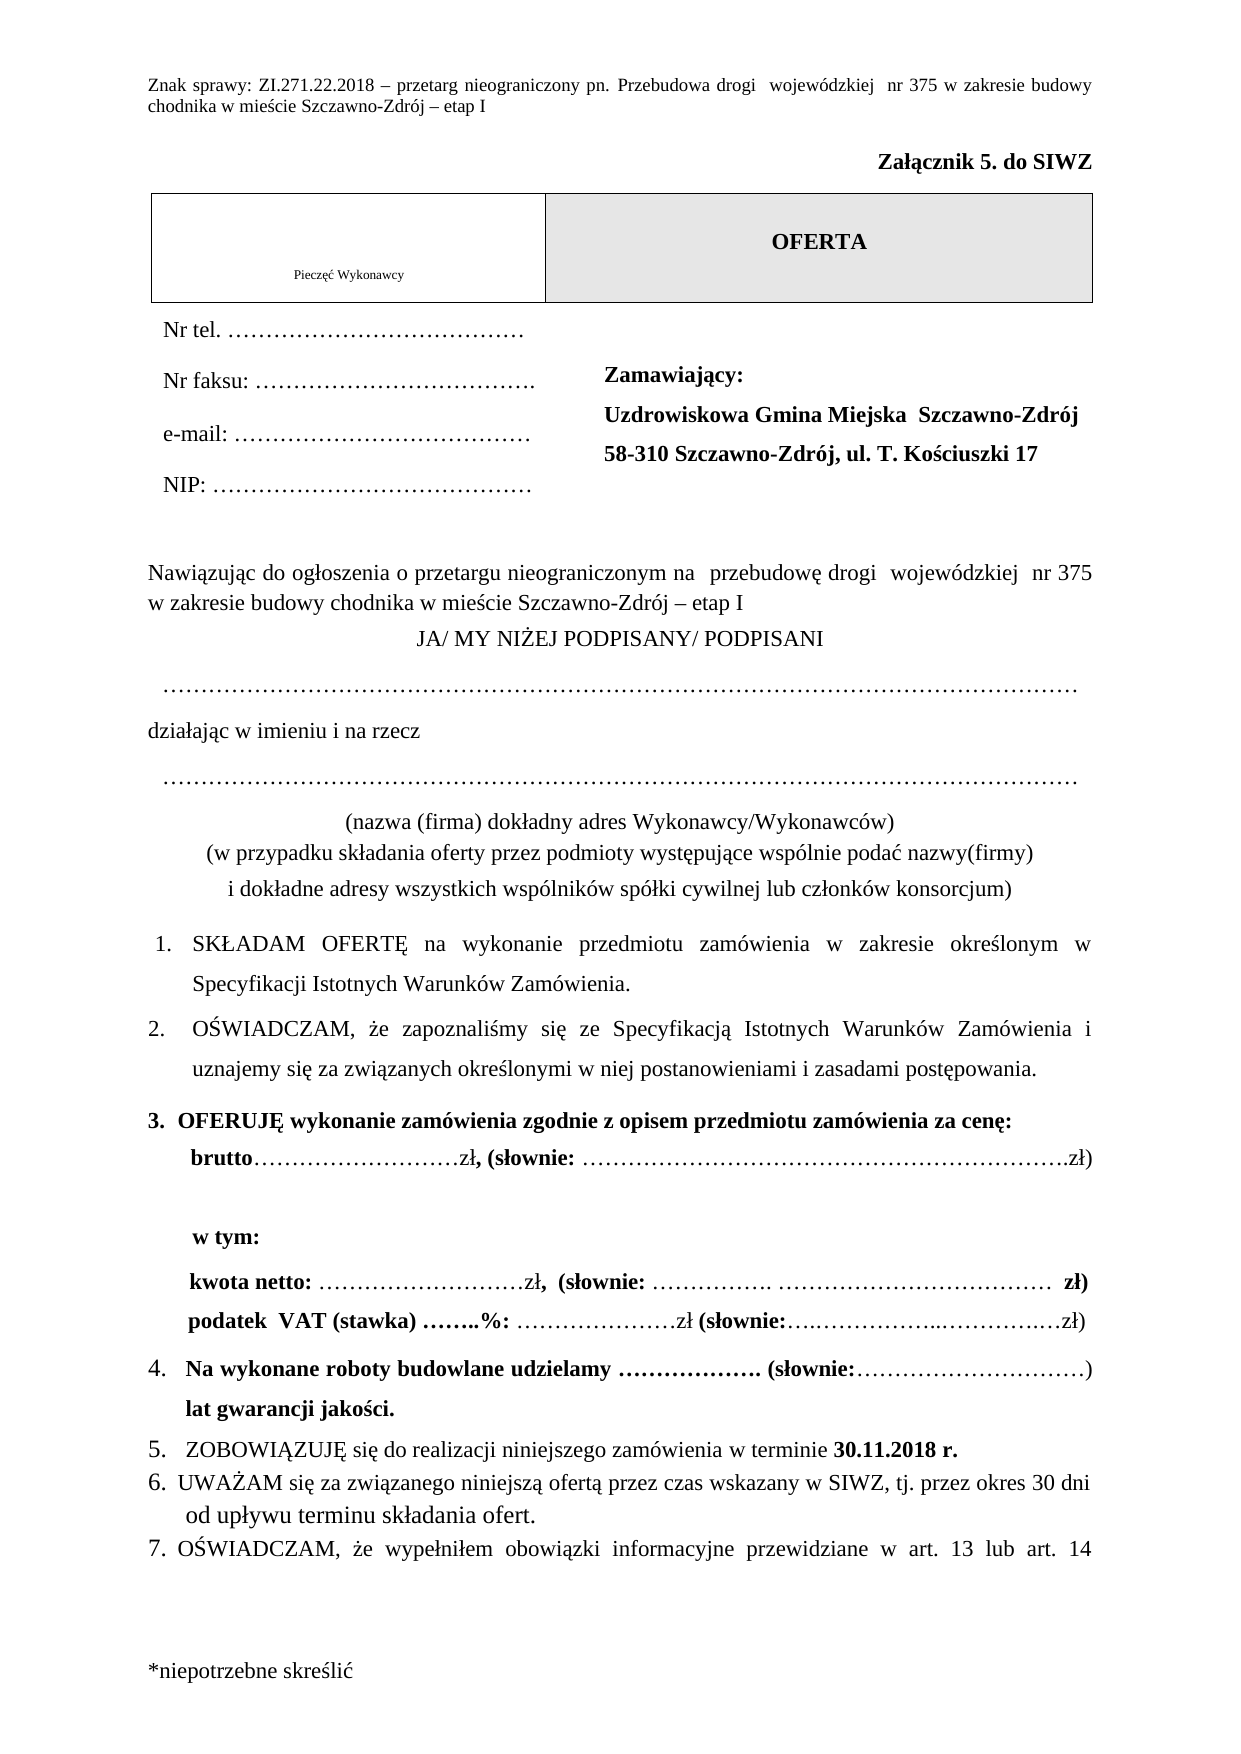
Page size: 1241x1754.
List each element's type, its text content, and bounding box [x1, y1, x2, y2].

table_cell Zamawiający: Uzdrowiskowa Gmina Miejska Szczawno-Zdrój 58-310 Szczawno-Zdrój, ul. T. Kościuszki 17 [548, 303, 1093, 553]
text 3. OFERUJĘ wykonanie zamówienia zgodnie z opisem przedmiotu zamówienia za cenę: [148, 1107, 1092, 1133]
text kwota netto: ………………………zł, (słownie: ……………. ……………………………… zł) [149, 1268, 1092, 1295]
list UWAŻAM się za związanego niniejszą ofertą przez czas wskazany w SIWZ, tj. przez okres 30 dni od upływu terminu składania ofert. [148, 1467, 1092, 1529]
text działając w imieniu i na rzecz [148, 717, 1092, 743]
text i dokładne adresy wszystkich wspólników spółki cywilnej lub członków konsorcjum) [148, 875, 1092, 901]
text Załącznik 5. do SIWZ [148, 148, 1092, 174]
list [148, 1533, 1092, 1562]
text 2. OŚWIADCZAM, że zapoznaliśmy się ze Specyfikacją Istotnych Warunków Zamówienia i uznajemy się za związanych określonymi w niej postanowieniami i zasadami postępowania. [148, 1016, 1092, 1081]
text (nazwa (firma) dokładny adres Wykonawcy/Wykonawców) (w przypadku składania oferty przez podmioty występujące wspólnie podać nazwy(firmy) [148, 808, 1092, 865]
list ZOBOWIĄZUJĘ się do realizacji niniejszego zamówienia w terminie 30.11.2018 r. [148, 1434, 1092, 1463]
text ………………………………………………………………………………………………………… [148, 671, 1092, 698]
text Nawiązując do ogłoszenia o przetargu nieograniczonym na przebudowę drogi wojewódzkiej nr 375 w zakresie budowy chodnika w mieście Szczawno-Zdrój – etap I [148, 559, 1092, 615]
text podatek VAT (stawka) ……..%: …………………zł (słownie:….……………..………….…zł) [148, 1307, 1092, 1334]
list Na wykonane roboty budowlane udzielamy ………………. (słownie:…………………………) lat gwarancji jakości. [148, 1353, 1092, 1421]
text ………………………………………………………………………………………………………… [148, 763, 1092, 789]
text JA/ MY NIŻEJ PODPISANY/ PODPISANI [148, 626, 1092, 652]
text brutto………………………zł, (słownie: ……………………………………………………….zł) w tym: [148, 1144, 1092, 1249]
table_cell Nr tel. ………………………………… Nr faksu: ………………………………. e-mail: ………………………………… NIP: …………………………………… [152, 303, 548, 553]
list SKŁADAM OFERTĘ na wykonanie przedmiotu zamówienia w zakresie określonym w Specyfikacji Istotnych Warunków Zamówienia. [154, 930, 1092, 996]
table_header OFERTA [546, 194, 1092, 302]
table_header Pieczęć Wykonawcy [152, 194, 545, 302]
